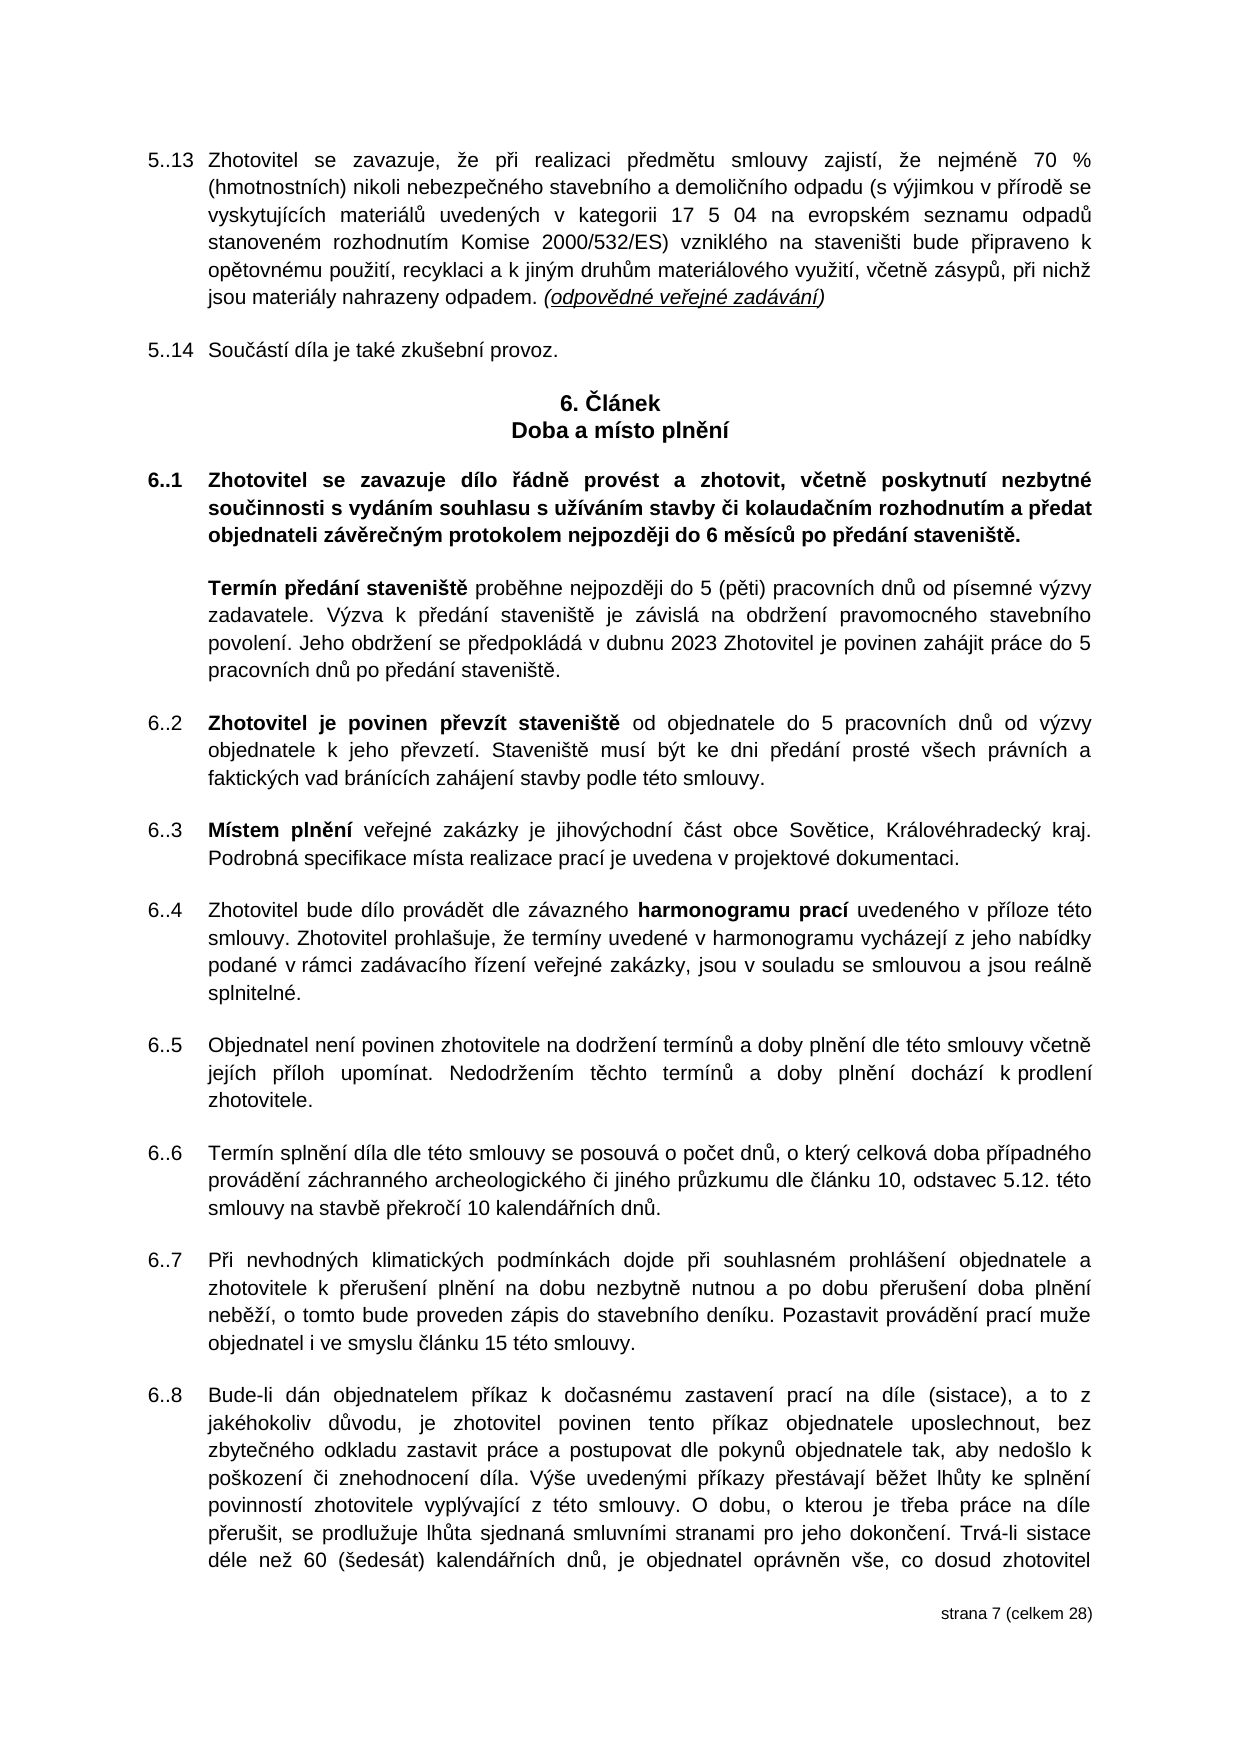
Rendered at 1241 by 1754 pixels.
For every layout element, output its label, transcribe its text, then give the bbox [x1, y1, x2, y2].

subtitle Místem plnění veřejné zakázky je jihovýchodní část obce Sovětice, Královéhradecký kraj. Podrobná specifikace místa realizace prací je uvedena v projektové dokumentaci. [148, 818, 1092, 869]
subtitle Zhotovitel je povinen převzít staveniště od objednatele do 5 pracovních dnů od výzvy objednatele k jeho převzetí. Staveniště musí být ke dni předání prosté všech právních a faktických vad bránících zahájení stavby podle této smlouvy. [148, 710, 1092, 789]
subtitle Při nevhodných klimatických podmínkách dojde při souhlasném prohlášení objednatele a zhotovitele k přerušení plnění na dobu nezbytně nutnou a po dobu přerušení doba plnění neběží, o tomto bude proveden zápis do stavebního deníku. Pozastavit provádění prací muže objednatel i ve smyslu článku 15 této smlouvy. [148, 1248, 1092, 1354]
subtitle Zhotovitel bude dílo provádět dle závazného harmonogramu prací uvedeného v příloze této smlouvy. Zhotovitel prohlašuje, že termíny uvedené v harmonogramu vycházejí z jeho nabídky podané v rámci zadávacího řízení veřejné zakázky, jsou v souladu se smlouvou a jsou reálně splnitelné. [148, 898, 1092, 1004]
subtitle Součástí díla je také zkušební provoz. [148, 338, 1092, 362]
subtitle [148, 1383, 1092, 1572]
subtitle Zhotovitel se zavazuje dílo řádně provést a zhotovit, včetně poskytnutí nezbytné součinnosti s vydáním souhlasu s užíváním stavby či kolaudačním rozhodnutím a předat objednateli závěrečným protokolem nejpozději do 6 měsíců po předání staveniště. [148, 468, 1092, 547]
subtitle Doba a místo plnění [148, 417, 1092, 443]
subtitle Termín splnění díla dle této smlouvy se posouvá o počet dnů, o který celková doba případného provádění záchranného archeologického či jiného průzkumu dle článku 10, odstavec 5.12. této smlouvy na stavbě překročí 10 kalendářních dnů. [148, 1140, 1092, 1219]
subtitle Zhotovitel se zavazuje, že při realizaci předmětu smlouvy zajistí, že nejméně 70 % (hmotnostních) nikoli nebezpečného stavebního a demoličního odpadu (s výjimkou v přírodě se vyskytujících materiálů uvedených v kategorii 17 5 04 na evropském seznamu odpadů stanoveném rozhodnutím Komise 2000/532/ES) vzniklého na staveništi bude připraveno k opětovnému použití, recyklaci a k jiným druhům materiálového využití, včetně zásypů, při nichž jsou materiály nahrazeny odpadem. (odpovědné veřejné zadávání) [148, 148, 1092, 309]
subtitle Objednatel není povinen zhotovitele na dodržení termínů a doby plnění dle této smlouvy včetně jejích příloh upomínat. Nedodržením těchto termínů a doby plnění dochází k prodlení zhotovitele. [148, 1033, 1092, 1112]
subtitle Termín předání staveniště proběhne nejpozději do 5 (pěti) pracovních dnů od písemné výzvy zadavatele. Výzva k předání staveniště je závislá na obdržení pravomocného stavebního povolení. Jeho obdržení se předpokládá v dubnu 2023 Zhotovitel je povinen zahájit práce do 5 pracovních dnů po předání staveniště. [208, 575, 1092, 682]
